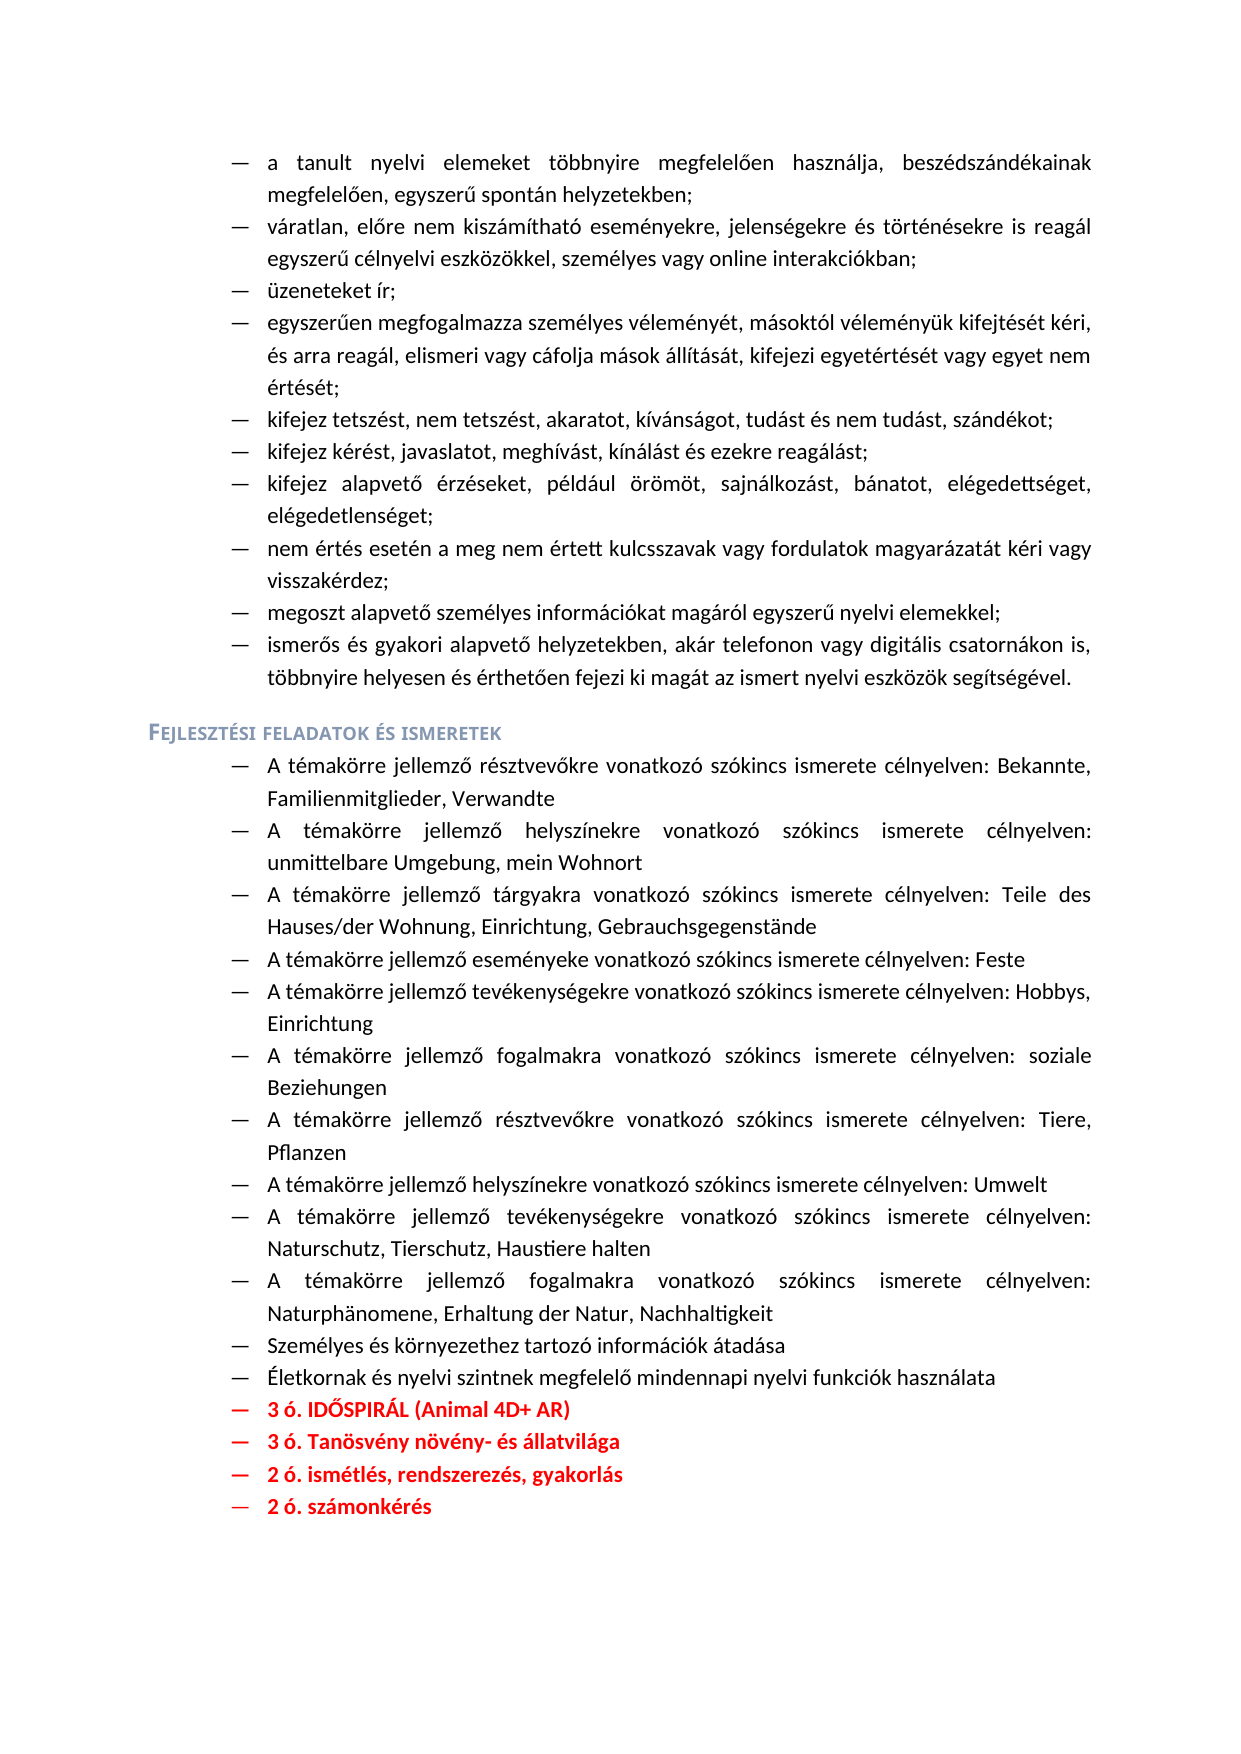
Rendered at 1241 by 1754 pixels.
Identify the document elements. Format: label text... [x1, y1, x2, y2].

list kifejez alapvető érzéseket, például örömöt, sajnálkozást, bánatot, elégedettséget, elégedetlenséget; [229, 469, 1093, 530]
list 3 ó. IDŐSPIRÁL (Animal 4D+ AR) [229, 1395, 1093, 1423]
list A témakörre jellemző fogalmakra vonatkozó szókincs ismerete célnyelven: soziale Beziehungen [229, 1041, 1093, 1101]
list ismerős és gyakori alapvető helyzetekben, akár telefonon vagy digitális csatornákon is, többnyire helyesen és érthetően fejezi ki magát az ismert nyelvi eszközök segítségével. [229, 630, 1093, 691]
list 3 ó. Tanösvény növény- és állatvilága [229, 1427, 1093, 1456]
list kifejez tetszést, nem tetszést, akaratot, kívánságot, tudást és nem tudást, szándékot; [229, 405, 1093, 433]
list Személyes és környezethez tartozó információk átadása [229, 1331, 1093, 1359]
list A témakörre jellemző tárgyakra vonatkozó szókincs ismerete célnyelven: Teile des Hauses/der Wohnung, Einrichtung, Gebrauchsgegenstände [229, 880, 1093, 941]
list A témakörre jellemző helyszínekre vonatkozó szókincs ismerete célnyelven: Umwelt [229, 1170, 1093, 1198]
list a tanult nyelvi elemeket többnyire megfelelően használja, beszédszándékainak megfelelően, egyszerű spontán helyzetekben; [229, 148, 1093, 208]
list 2 ó. ismétlés, rendszerezés, gyakorlás [229, 1460, 1093, 1488]
list váratlan, előre nem kiszámítható eseményekre, jelenségekre és történésekre is reagál egyszerű célnyelvi eszközökkel, személyes vagy online interakciókban; [229, 212, 1093, 272]
list A témakörre jellemző résztvevőkre vonatkozó szókincs ismerete célnyelven: Tiere, Pflanzen [229, 1106, 1093, 1166]
list kifejez kérést, javaslatot, meghívást, kínálást és ezekre reagálást; [229, 437, 1093, 465]
list üzeneteket ír; [229, 276, 1093, 304]
list megoszt alapvető személyes információkat magáról egyszerű nyelvi elemekkel; [229, 598, 1093, 626]
list A témakörre jellemző fogalmakra vonatkozó szókincs ismerete célnyelven: Naturphänomene, Erhaltung der Natur, Nachhaltigkeit [229, 1267, 1093, 1327]
list A témakörre jellemző helyszínekre vonatkozó szókincs ismerete célnyelven: unmittelbare Umgebung, mein Wohnort [229, 816, 1093, 876]
list nem értés esetén a meg nem értett kulcsszavak vagy fordulatok magyarázatát kéri vagy visszakérdez; [229, 534, 1093, 594]
list A témakörre jellemző eseményeke vonatkozó szókincs ismerete célnyelven: Feste [229, 945, 1093, 973]
list egyszerűen megfogalmazza személyes véleményét, másoktól véleményük kifejtését kéri, és arra reagál, elismeri vagy cáfolja mások állítását, kifejezi egyetértését vagy egyet nem értését; [229, 308, 1093, 401]
list Életkornak és nyelvi szintnek megfelelő mindennapi nyelvi funkciók használata [229, 1363, 1093, 1391]
list A témakörre jellemző tevékenységekre vonatkozó szókincs ismerete célnyelven: Hobbys, Einrichtung [229, 977, 1093, 1037]
text Fejlesztési feladatok és ismeretek [148, 716, 1093, 747]
list A témakörre jellemző résztvevőkre vonatkozó szókincs ismerete célnyelven: Bekannte, Familienmitglieder, Verwandte [229, 752, 1093, 812]
list A témakörre jellemző tevékenységekre vonatkozó szókincs ismerete célnyelven: Naturschutz, Tierschutz, Haustiere halten [229, 1202, 1093, 1262]
list 2 ó. számonkérés [229, 1492, 1093, 1520]
